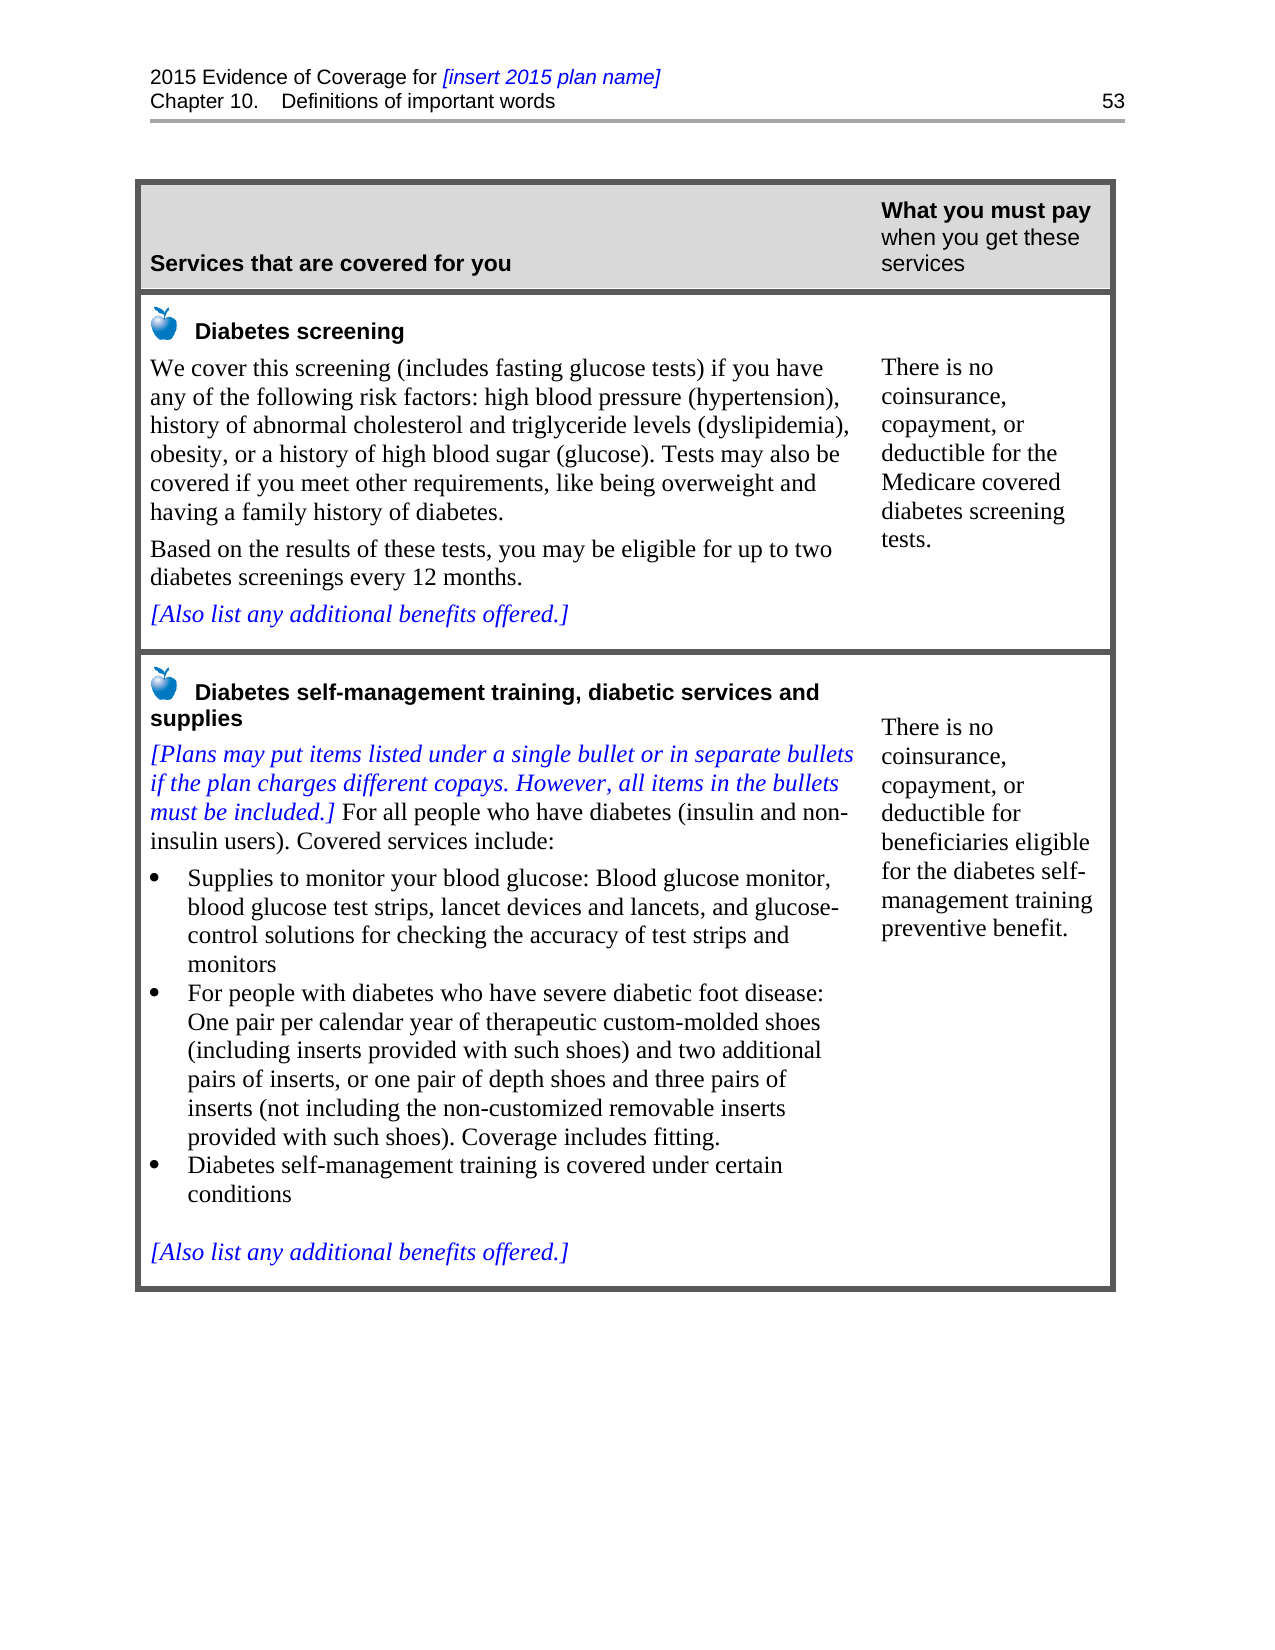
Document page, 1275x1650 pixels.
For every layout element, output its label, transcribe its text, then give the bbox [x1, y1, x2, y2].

table_header Services that are covered for you [141, 185, 869, 288]
picture [150, 306, 177, 340]
table_cell There is no coinsurance, copayment, or deductible for beneficiaries eligible for the diabetes self-management training preventive benefit. [869, 655, 1110, 1286]
picture [150, 666, 177, 700]
table_cell There is no coinsurance, copayment, or deductible for the Medicare covered diabetes screening tests. [869, 295, 1110, 649]
table_header What you must pay when you get these services [869, 185, 1110, 288]
table_cell Apple icon. Diabetes screening We cover this screening (includes fasting glucose tests) if you have any of the following risk factors: high blood pressure (hypertension), history of abnormal cholesterol and triglyceride levels (dyslipidemia), obesity, or a history of high blood sugar (glucose). Tests may also be covered if you meet other requirements, like being overweight and having a family history of diabetes. Based on the results of these tests, you may be eligible for up to two diabetes screenings every 12 months. [Also list any additional benefits offered.] [141, 295, 869, 649]
table_cell Apple icon. Diabetes self-management training, diabetic services and supplies [Plans may put items listed under a single bullet or in separate bullets if the plan charges different copays. However, all items in the bullets must be included.] For all people who have diabetes (insulin and non-insulin users). Covered services include: Supplies to monitor your blood glucose: Blood glucose monitor, blood glucose test strips, lancet devices and lancets, and glucose-control solutions for checking the accuracy of test strips and monitors For people with diabetes who have severe diabetic foot disease: One pair per calendar year of therapeutic custom-molded shoes (including inserts provided with such shoes) and two additional pairs of inserts, or one pair of depth shoes and three pairs of inserts (not including the non-customized removable inserts provided with such shoes). Coverage includes fitting. Diabetes self-management training is covered under certain conditions [Also list any additional benefits offered.] [141, 655, 869, 1286]
